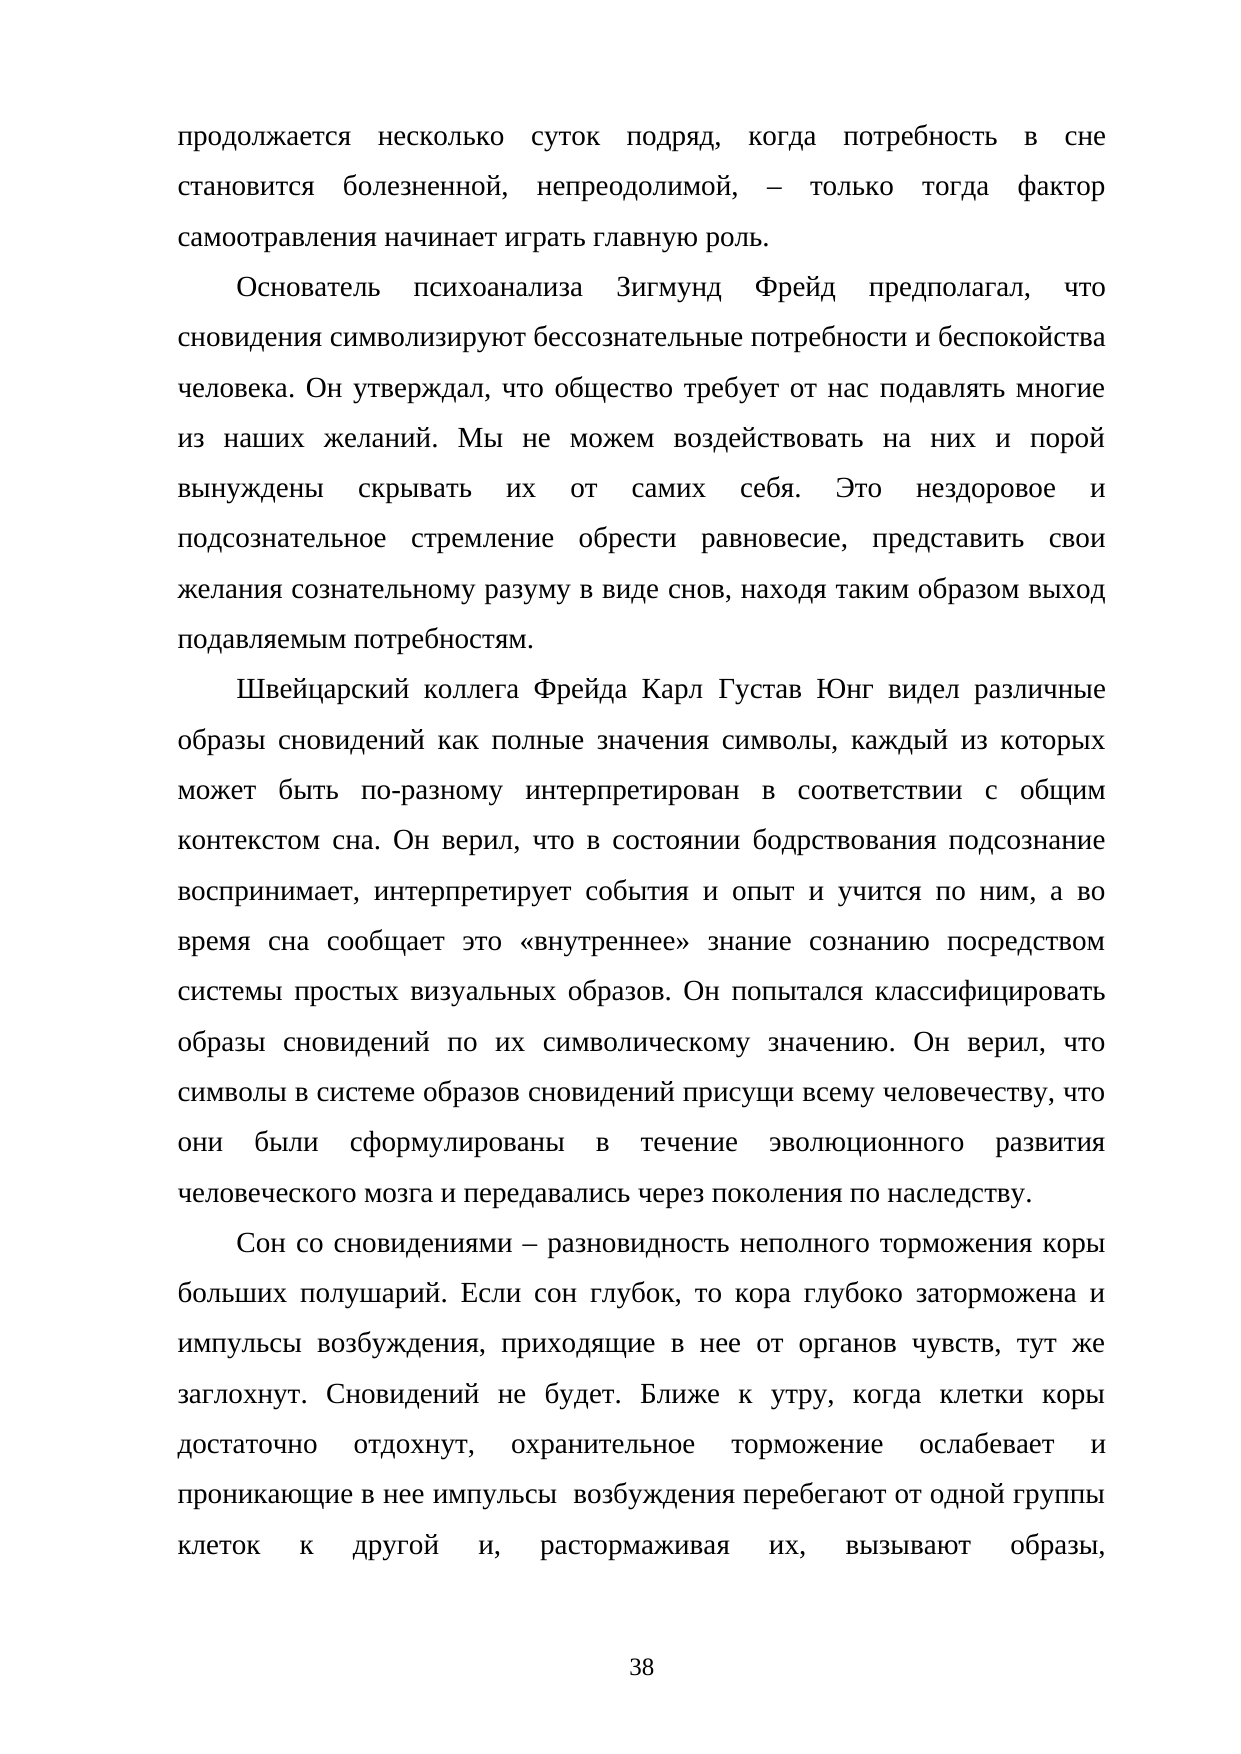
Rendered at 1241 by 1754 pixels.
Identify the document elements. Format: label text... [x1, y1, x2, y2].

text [177, 118, 1106, 252]
text Основатель психоанализа Зигмунд Фрейд предполагал, что сновидения символизируют бессознательные потребности и беспокойства человека. Он утверждал, что общество требует от нас подавлять многие из наших желаний. Мы не можем воздействовать на них и порой вынуждены скрывать их от самих себя. Это нездоровое и подсознательное стремление обрести равновесие, представить свои желания сознательному разуму в виде снов, находя таким образом выход подавляемым потребностям. [177, 269, 1106, 655]
text Швейцарский коллега Фрейда Карл Густав Юнг видел различные образы сновидений как полные значения символы, каждый из которых может быть по-разному интерпретирован в соответствии с общим контекстом сна. Он верил, что в состоянии бодрствования подсознание воспринимает, интерпретирует события и опыт и учится по ним, а во время сна сообщает это «внутреннее» знание сознанию посредством системы простых визуальных образов. Он попытался классифицировать образы сновидений по их символическому значению. Он верил, что символы в системе образов сновидений присущи всему человечеству, что они были сформулированы в течение эволюционного развития человеческого мозга и передавались через поколения по наследству. [177, 672, 1106, 1208]
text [177, 1225, 1106, 1560]
